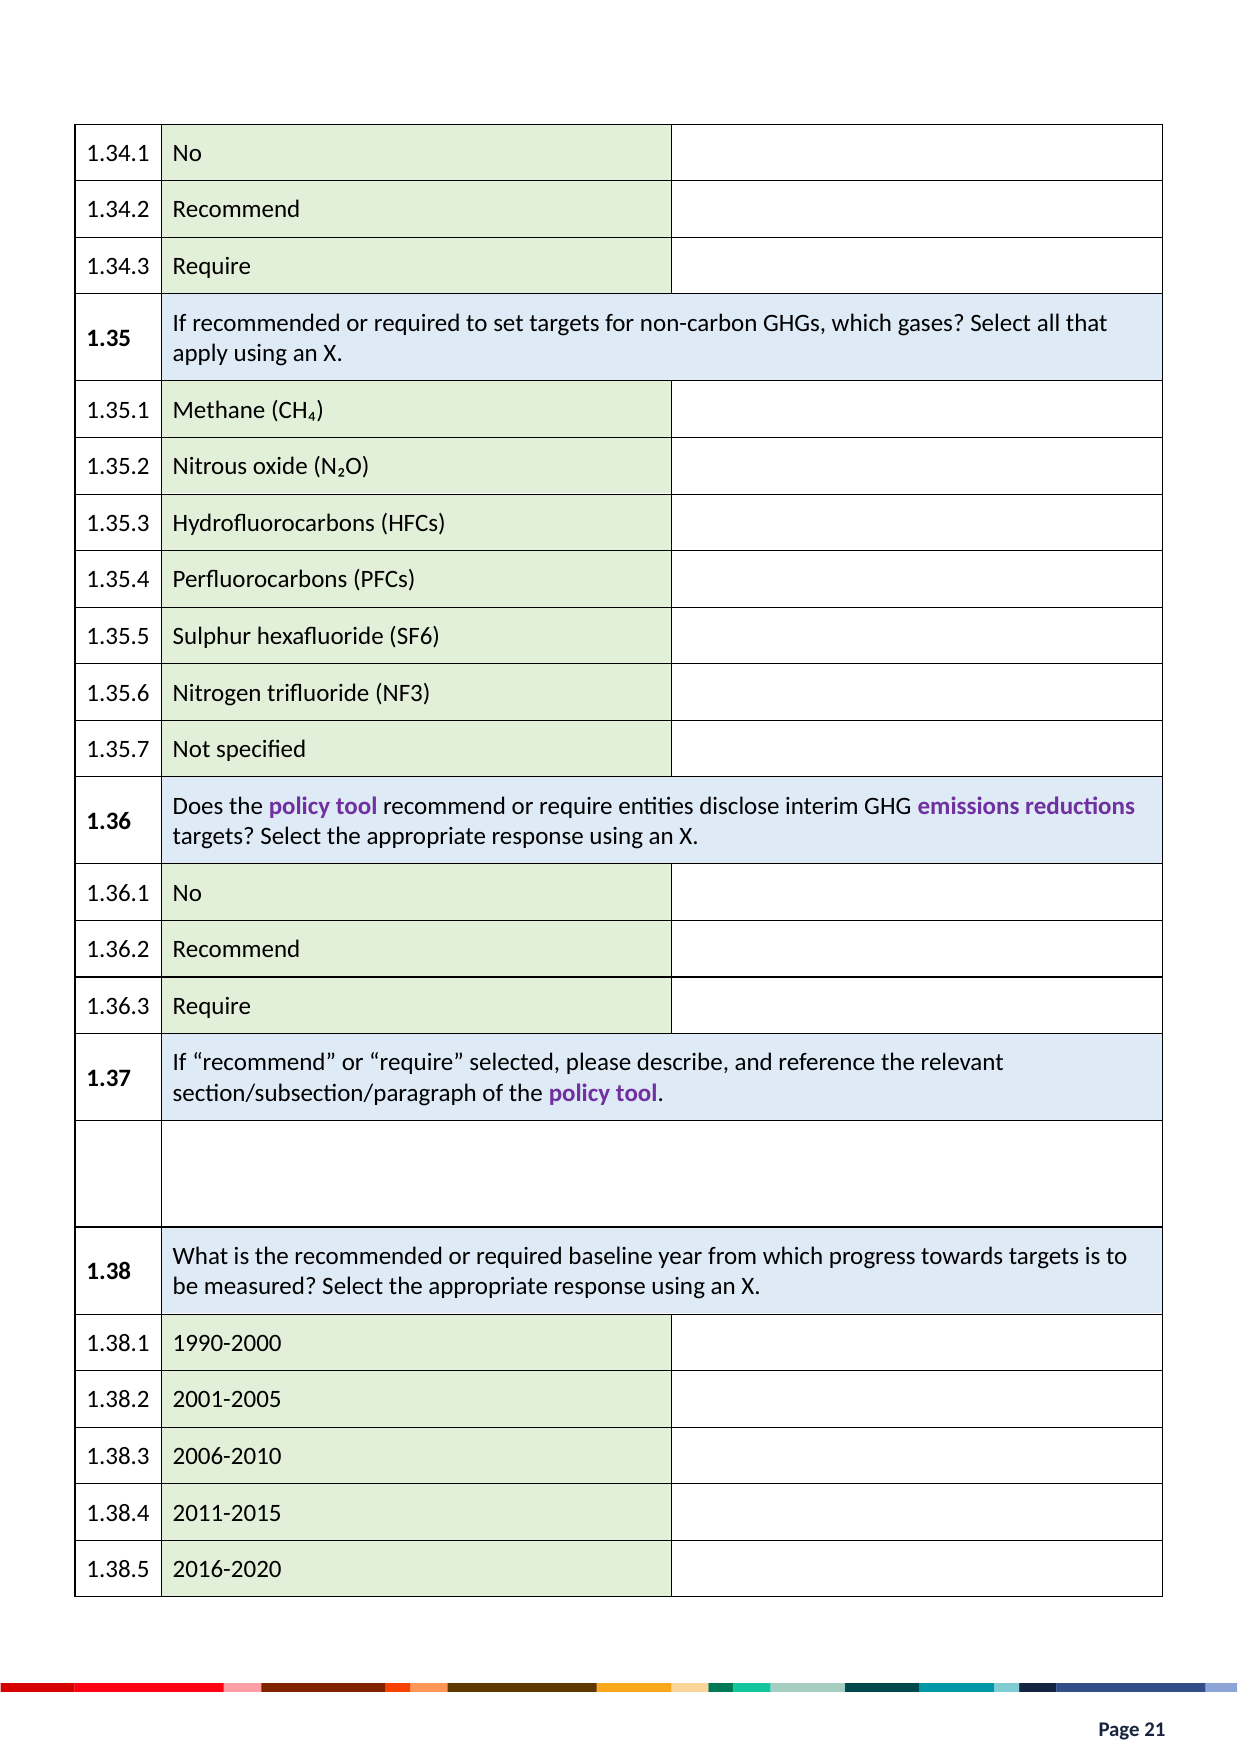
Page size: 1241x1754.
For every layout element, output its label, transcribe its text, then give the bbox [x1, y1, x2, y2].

table_cell 1.36.2 [76, 921, 161, 976]
table_cell [672, 978, 1162, 1033]
table_cell Recommend [162, 181, 671, 237]
table_cell 1.38.4 [76, 1484, 161, 1540]
table_cell 2016-2020 [162, 1541, 671, 1596]
table_cell 1.35 [76, 294, 161, 380]
table_cell [672, 1541, 1162, 1596]
table_cell [672, 438, 1162, 493]
table_cell Nitrogen trifluoride (NF3) [162, 664, 671, 720]
table_cell Methane (CH₄) [162, 381, 671, 437]
table_cell [672, 1484, 1162, 1540]
table_cell [162, 1121, 1162, 1226]
table_cell [672, 1428, 1162, 1483]
table_cell 1.34.3 [76, 238, 161, 293]
table_cell [672, 608, 1162, 663]
picture [0, 1683, 1236, 1692]
table_cell 1.35.6 [76, 664, 161, 720]
table_cell 1.36.1 [76, 864, 161, 920]
table_cell [672, 495, 1162, 550]
table_cell 1.36.3 [76, 978, 161, 1033]
table_cell [672, 921, 1162, 976]
table_cell [672, 125, 1162, 180]
table_cell Does the policy tool recommend or require entities disclose interim GHG emissions reductions targets? Select the appropriate response using an X. [162, 777, 1162, 863]
table_cell 1.38.1 [76, 1315, 161, 1370]
table_cell [672, 381, 1162, 437]
table_cell 1990-2000 [162, 1315, 671, 1370]
table_cell 1.35.5 [76, 608, 161, 663]
table_cell No [162, 864, 671, 920]
table_cell Nitrous oxide (N₂O) [162, 438, 671, 493]
table_cell 1.35.2 [76, 438, 161, 493]
table_cell 2001-2005 [162, 1371, 671, 1427]
table_cell [672, 551, 1162, 607]
table_cell 1.38 [76, 1228, 161, 1313]
table_cell 1.36 [76, 777, 161, 863]
table_cell [672, 1371, 1162, 1427]
table_cell Hydrofluorocarbons (HFCs) [162, 495, 671, 550]
table_cell [672, 1315, 1162, 1370]
table_cell [672, 181, 1162, 237]
table_cell If recommended or required to set targets for non-carbon GHGs, which gases? Select all that apply using an X. [162, 294, 1162, 380]
table_cell Recommend [162, 921, 671, 976]
table_cell No [162, 125, 671, 180]
table_cell 1.34.1 [76, 125, 161, 180]
table_cell 1.37 [76, 1034, 161, 1120]
table_cell What is the recommended or required baseline year from which progress towards targets is to be measured? Select the appropriate response using an X. [162, 1228, 1162, 1313]
table_cell 1.35.1 [76, 381, 161, 437]
table_cell [76, 1121, 161, 1226]
table_cell Not specified [162, 721, 671, 776]
table_cell 2011-2015 [162, 1484, 671, 1540]
table_cell 1.35.3 [76, 495, 161, 550]
table_cell 1.38.5 [76, 1541, 161, 1596]
table_cell 1.38.3 [76, 1428, 161, 1483]
table_cell 1.34.2 [76, 181, 161, 237]
table_cell 2006-2010 [162, 1428, 671, 1483]
table_cell Sulphur hexafluoride (SF6) [162, 608, 671, 663]
table_cell [672, 238, 1162, 293]
table_cell Perfluorocarbons (PFCs) [162, 551, 671, 607]
table_cell If “recommend” or “require” selected, please describe, and reference the relevant section/subsection/paragraph of the policy tool. [162, 1034, 1162, 1120]
table_cell 1.35.7 [76, 721, 161, 776]
table_cell [672, 664, 1162, 720]
table_cell 1.38.2 [76, 1371, 161, 1427]
table_cell [672, 864, 1162, 920]
table_cell 1.35.4 [76, 551, 161, 607]
table_cell Require [162, 978, 671, 1033]
table_cell Require [162, 238, 671, 293]
table_cell [672, 721, 1162, 776]
